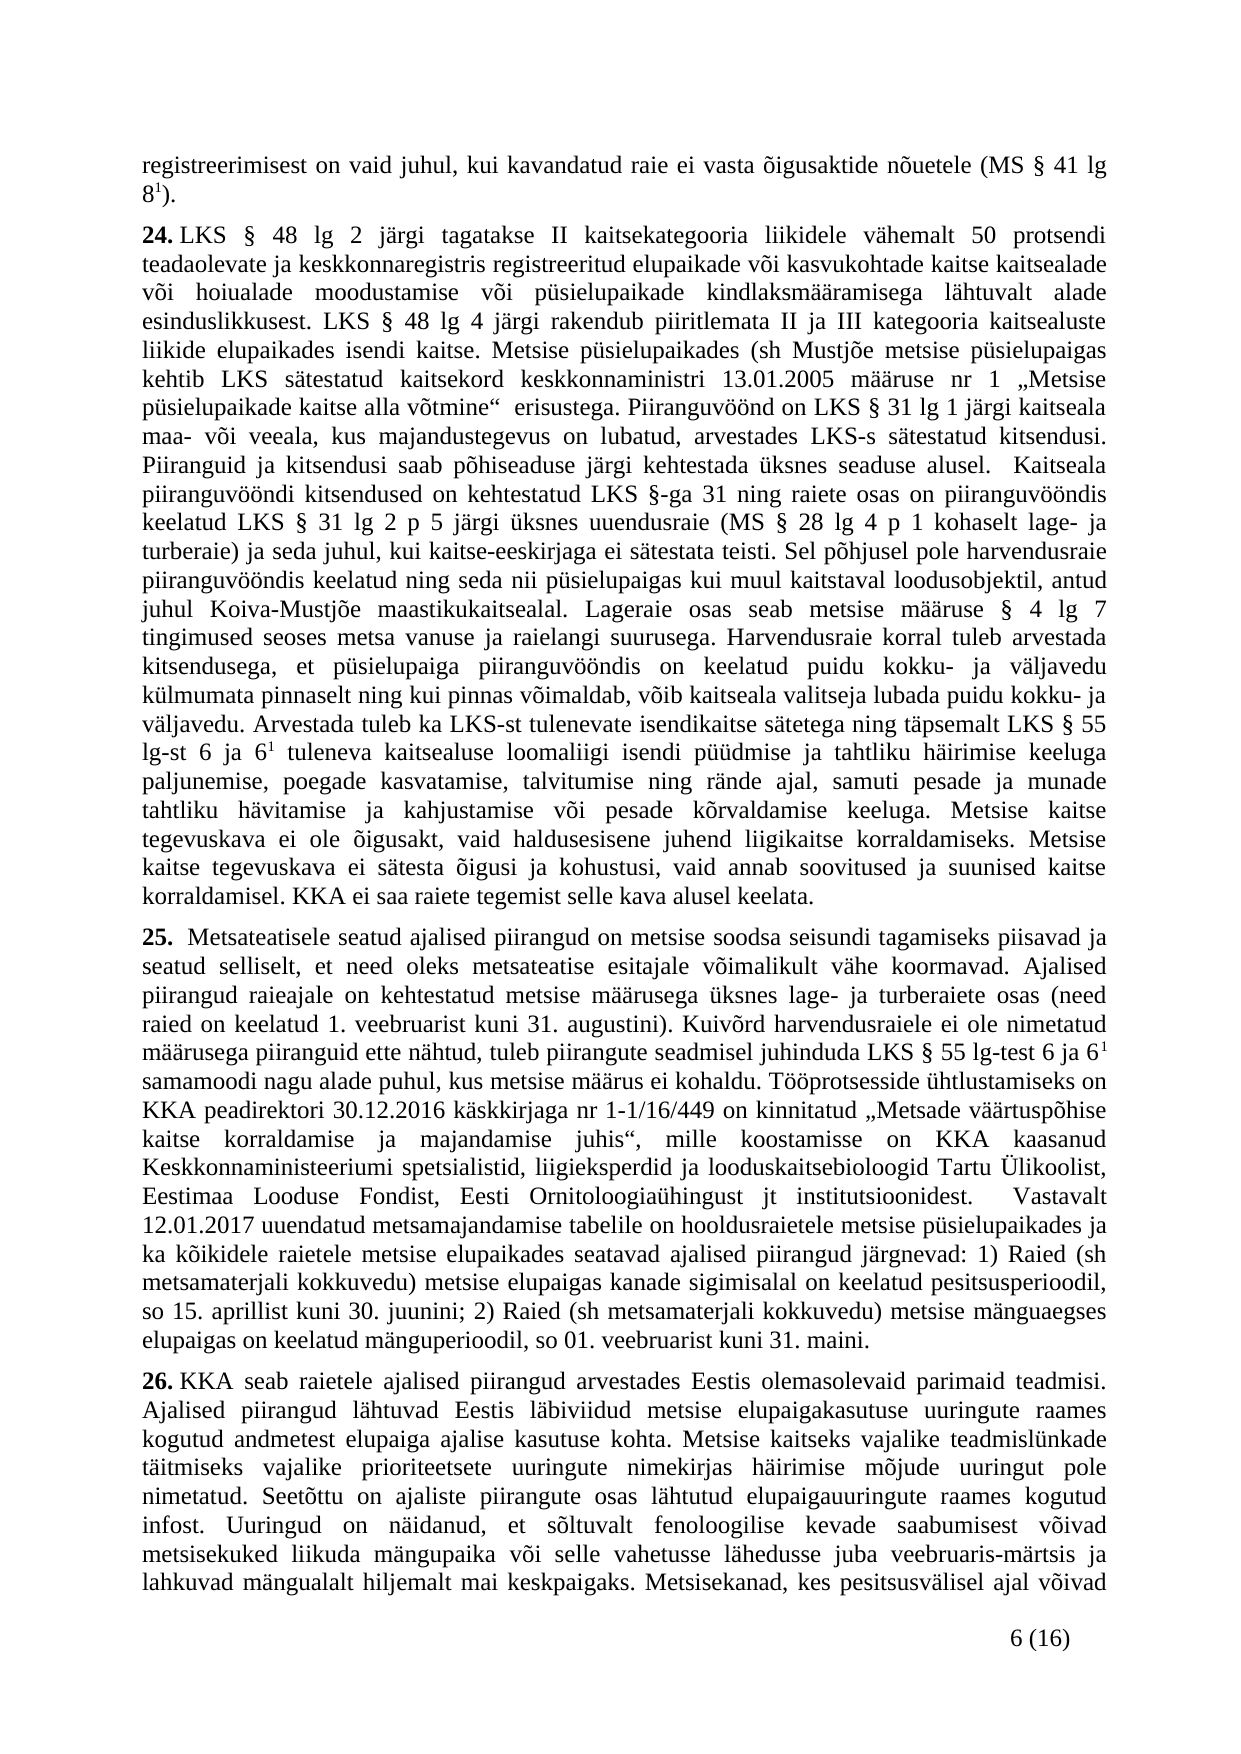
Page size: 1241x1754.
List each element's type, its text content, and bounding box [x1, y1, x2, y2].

text LKS § 48 lg 2 järgi tagatakse II kaitsekategooria liikidele vähemalt 50 protsendi teadaolevate ja keskkonnaregistris registreeritud elupaikade või kasvukohtade kaitse kaitsealade või hoiualade moodustamise või püsielupaikade kindlaksmääramisega lähtuvalt alade esinduslikkusest. LKS § 48 lg 4 järgi rakendub piiritlemata II ja III kategooria kaitsealuste liikide elupaikades isendi kaitse. Metsise püsielupaikades (sh Mustjõe metsise püsielupaigas kehtib LKS sätestatud kaitsekord keskkonnaministri 13.01.2005 määruse nr 1 „Metsise püsielupaikade kaitse alla võtmine“ erisustega. Piiranguvöönd on LKS § 31 lg 1 järgi kaitseala maa- või veeala, kus majandustegevus on lubatud, arvestades LKS-s sätestatud kitsendusi. Piiranguid ja kitsendusi saab põhiseaduse järgi kehtestada üksnes seaduse alusel. Kaitseala piiranguvööndi kitsendused on kehtestatud LKS §-ga 31 ning raiete osas on piiranguvööndis keelatud LKS § 31 lg 2 p 5 järgi üksnes uuendusraie (MS § 28 lg 4 p 1 kohaselt lage- ja turberaie) ja seda juhul, kui kaitse-eeskirjaga ei sätestata teisti. Sel põhjusel pole harvendusraie piiranguvööndis keelatud ning seda nii püsielupaigas kui muul kaitstaval loodusobjektil, antud juhul Koiva-Mustjõe maastikukaitsealal. Lageraie osas seab metsise määruse § 4 lg 7 tingimused seoses metsa vanuse ja raielangi suurusega. Harvendusraie korral tuleb arvestada kitsendusega, et püsielupaiga piiranguvööndis on keelatud puidu kokku- ja väljavedu külmumata pinnaselt ning kui pinnas võimaldab, võib kaitseala valitseja lubada puidu kokku- ja väljavedu. Arvestada tuleb ka LKS-st tulenevate isendikaitse sätetega ning täpsemalt LKS § 55 lg-st 6 ja 61 tuleneva kaitsealuse loomaliigi isendi püüdmise ja tahtliku häirimise keeluga paljunemise, poegade kasvatamise, talvitumise ning rände ajal, samuti pesade ja munade tahtliku hävitamise ja kahjustamise või pesade kõrvaldamise keeluga. Metsise kaitse tegevuskava ei ole õigusakt, vaid haldusesisene juhend liigikaitse korraldamiseks. Metsise kaitse tegevuskava ei sätesta õigusi ja kohustusi, vaid annab soovitused ja suunised kaitse korraldamisel. KKA ei saa raiete tegemist selle kava alusel keelata. [142, 220, 1107, 910]
text Metsateatisele seatud ajalised piirangud on metsise soodsa seisundi tagamiseks piisavad ja seatud selliselt, et need oleks metsateatise esitajale võimalikult vähe koormavad. Ajalised piirangud raieajale on kehtestatud metsise määrusega üksnes lage- ja turberaiete osas (need raied on keelatud 1. veebruarist kuni 31. augustini). Kuivõrd harvendusraiele ei ole nimetatud määrusega piiranguid ette nähtud, tuleb piirangute seadmisel juhinduda LKS § 55 lg-test 6 ja 61 samamoodi nagu alade puhul, kus metsise määrus ei kohaldu. Tööprotsesside ühtlustamiseks on KKA peadirektori 30.12.2016 käskkirjaga nr 1-1/16/449 on kinnitatud „Metsade väärtuspõhise kaitse korraldamise ja majandamise juhis“, mille koostamisse on KKA kaasanud Keskkonnaministeeriumi spetsialistid, liigieksperdid ja looduskaitsebioloogid Tartu Ülikoolist, Eestimaa Looduse Fondist, Eesti Ornitoloogiaühingust jt institutsioonidest. Vastavalt 12.01.2017 uuendatud metsamajandamise tabelile on hooldusraietele metsise püsielupaikades ja ka kõikidele raietele metsise elupaikades seatavad ajalised piirangud järgnevad: 1) Raied (sh metsamaterjali kokkuvedu) metsise elupaigas kanade sigimisalal on keelatud pesitsusperioodil, so 15. aprillist kuni 30. juunini; 2) Raied (sh metsamaterjali kokkuvedu) metsise mänguaegses elupaigas on keelatud mänguperioodil, so 01. veebruarist kuni 31. maini. [142, 922, 1107, 1354]
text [142, 1366, 1107, 1596]
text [142, 150, 1107, 207]
